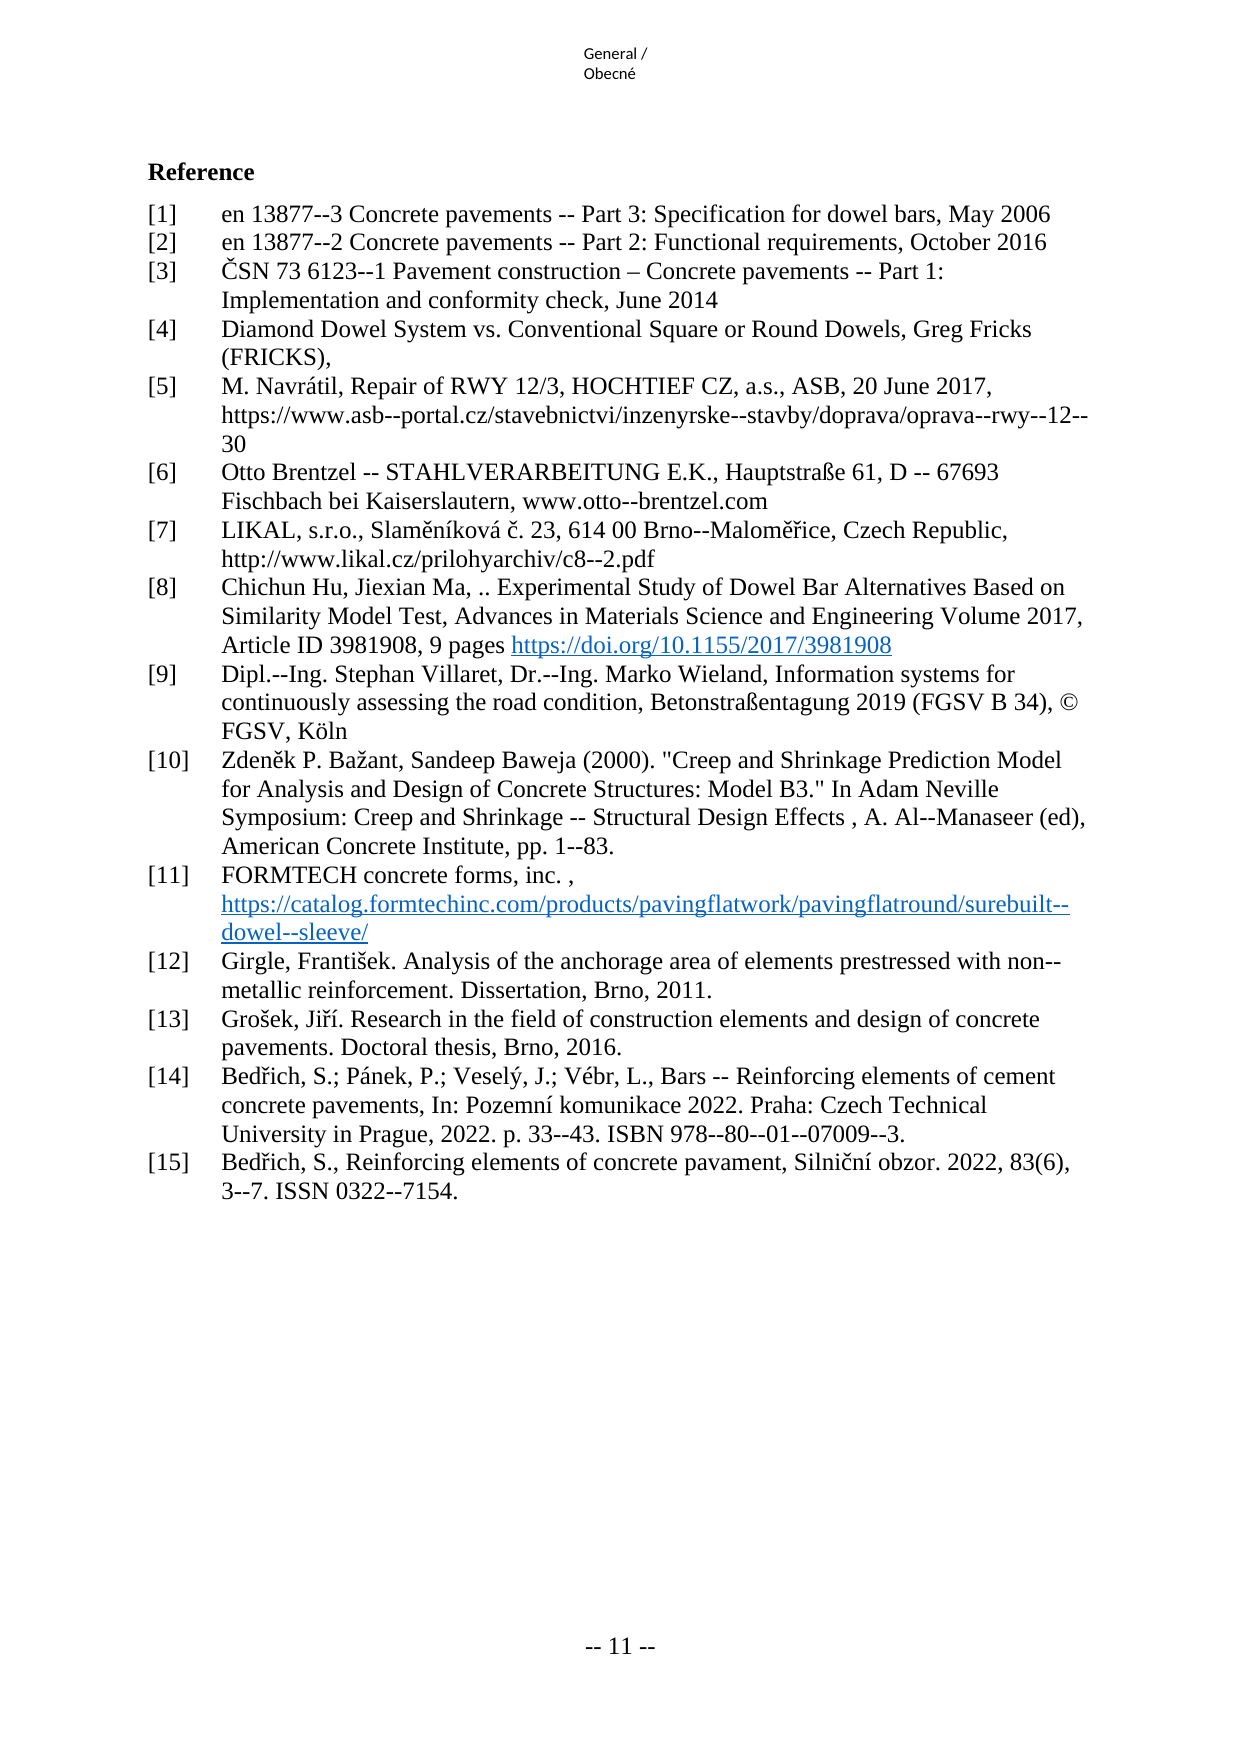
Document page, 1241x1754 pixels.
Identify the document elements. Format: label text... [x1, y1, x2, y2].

text [14] Bedřich, S.; Pánek, P.; Veselý, J.; Vébr, L., Bars -- Reinforcing elements of cement concrete pavements, In: Pozemní komunikace 2022. Praha: Czech Technical University in Prague, 2022. p. 33--43. ISBN 978--80--01--07009--3. [148, 1061, 1093, 1147]
text [4] Diamond Dowel System vs. Conventional Square or Round Dowels, Greg Fricks (FRICKS), [148, 314, 1093, 371]
text [15] Bedřich, S., Reinforcing elements of concrete pavament, Silniční obzor. 2022, 83(6), 3--7. ISSN 0322--7154. [148, 1147, 1093, 1205]
text Reference [148, 157, 1093, 186]
text [10] Zdeněk P. Bažant, Sandeep Baweja (2000). "Creep and Shrinkage Prediction Model for Analysis and Design of Concrete Structures: Model B3." In Adam Neville Symposium: Creep and Shrinkage -- Structural Design Effects , A. Al--Manaseer (ed), American Concrete Institute, pp. 1--83. [148, 745, 1093, 860]
text [5] M. Navrátil, Repair of RWY 12/3, HOCHTIEF CZ, a.s., ASB, 20 June 2017, https://www.asb--portal.cz/stavebnictvi/inzenyrske--stavby/doprava/oprava--rwy--12--30 [148, 371, 1093, 457]
text [6] Otto Brentzel -- STAHLVERARBEITUNG E.K., Hauptstraße 61, D -- 67693 Fischbach bei Kaiserslautern, www.otto--brentzel.com [148, 457, 1093, 515]
text [7] LIKAL, s.r.o., Slaměníková č. 23, 614 00 Brno--Maloměřice, Czech Republic, http://www.likal.cz/prilohyarchiv/c8--2.pdf [148, 515, 1093, 572]
text [2] en 13877--2 Concrete pavements -- Part 2: Functional requirements, October 2016 [148, 227, 1093, 256]
text [13] Grošek, Jiří. Research in the field of construction elements and design of concrete pavements. Doctoral thesis, Brno, 2016. [148, 1004, 1093, 1061]
text [12] Girgle, František. Analysis of the anchorage area of elements prestressed with non--metallic reinforcement. Dissertation, Brno, 2011. [148, 946, 1093, 1004]
text [9] Dipl.--Ing. Stephan Villaret, Dr.--Ing. Marko Wieland, Information systems for continuously assessing the road condition, Betonstraßentagung 2019 (FGSV B 34), © FGSV, Köln [148, 659, 1093, 745]
text [1] en 13877--3 Concrete pavements -- Part 3: Specification for dowel bars, May 2006 [148, 199, 1093, 227]
text [11] FORMTECH concrete forms, inc. , https://catalog.formtechinc.com/products/pavingflatwork/pavingflatround/surebuilt--dowel--sleeve/ [148, 860, 1093, 946]
text [3] ČSN 73 6123--1 Pavement construction – Concrete pavements -- Part 1: Implementation and conformity check, June 2014 [148, 256, 1093, 314]
text [8] Chichun Hu, Jiexian Ma, .. Experimental Study of Dowel Bar Alternatives Based on Similarity Model Test, Advances in Materials Science and Engineering Volume 2017, Article ID 3981908, 9 pages https://doi.org/10.1155/2017/3981908 [148, 572, 1093, 659]
